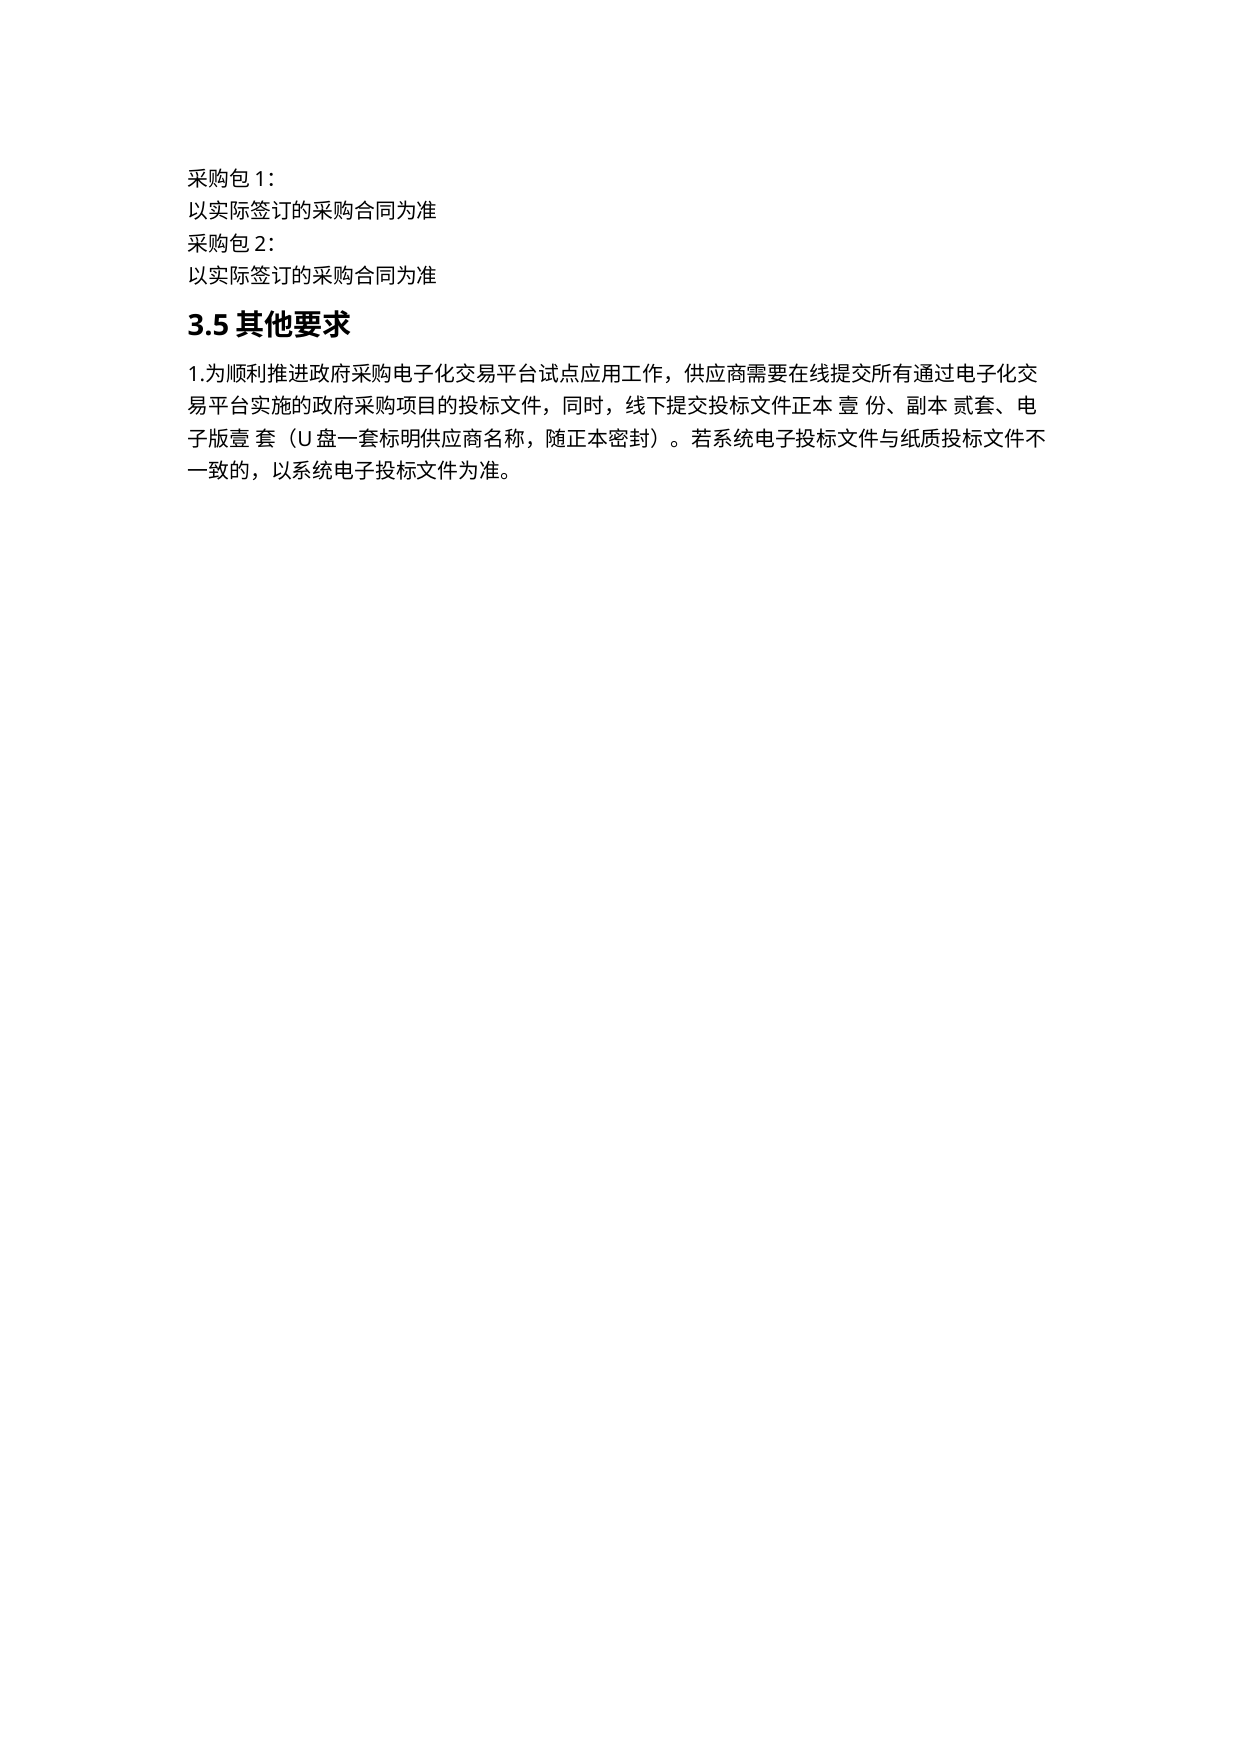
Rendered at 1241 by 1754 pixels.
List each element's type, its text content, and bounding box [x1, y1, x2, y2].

text 采购包1： [187, 162, 1053, 194]
text 以实际签订的采购合同为准 [187, 259, 1053, 292]
text 采购包2： [187, 227, 1053, 259]
text 以实际签订的采购合同为准 [187, 194, 1053, 227]
text 1.为顺利推进政府采购电子化交易平台试点应用工作，供应商需要在线提交所有通过电子化交易平台实施的政府采购项目的投标文件，同时，线下提交投标文件正本 壹 份、副本 贰套、电子版壹 套（U盘一套标明供应商名称，随正本密封）。若系统电子投标文件与纸质投标文件不一致的，以系统电子投标文件为准。 [187, 357, 1053, 487]
text 3.5其他要求 [187, 292, 1053, 357]
